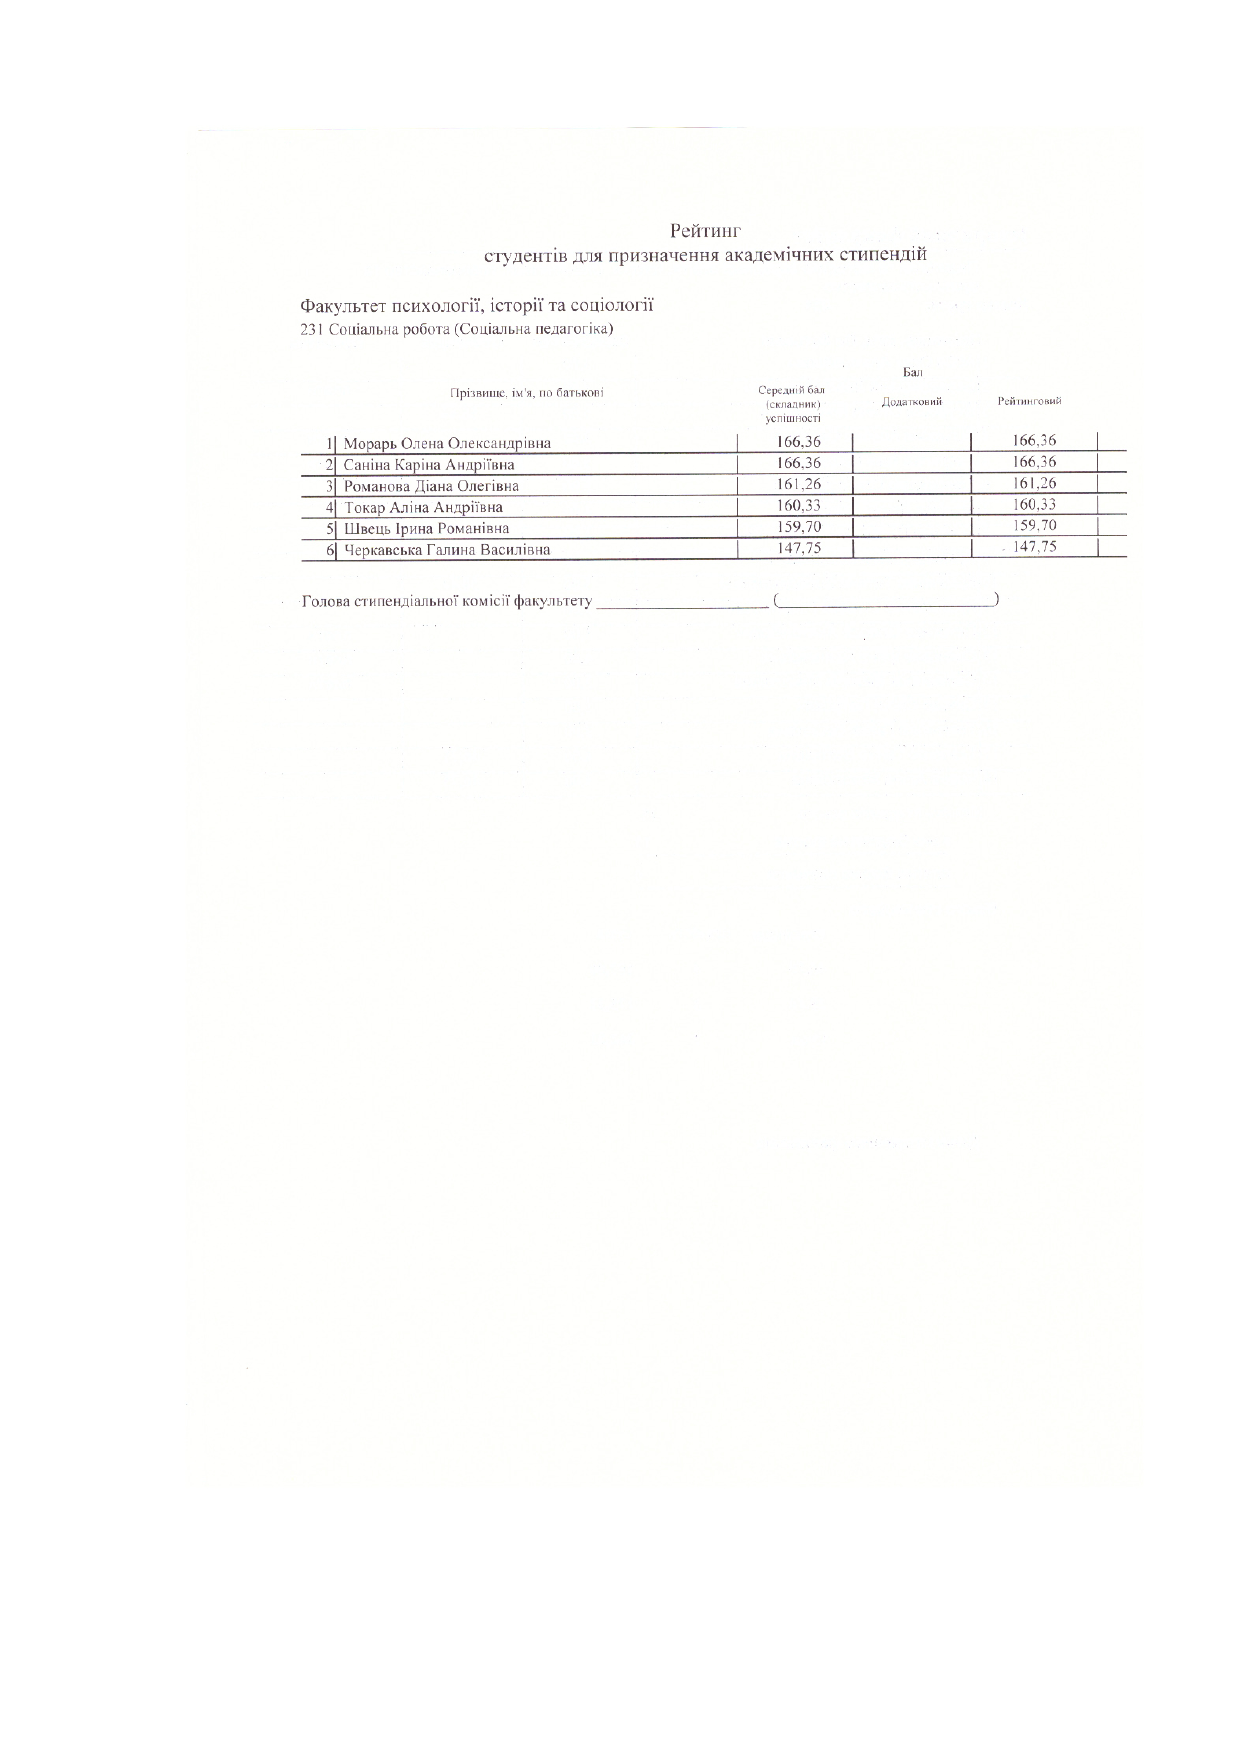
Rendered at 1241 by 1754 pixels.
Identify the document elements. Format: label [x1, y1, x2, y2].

picture [177, 118, 1152, 1496]
